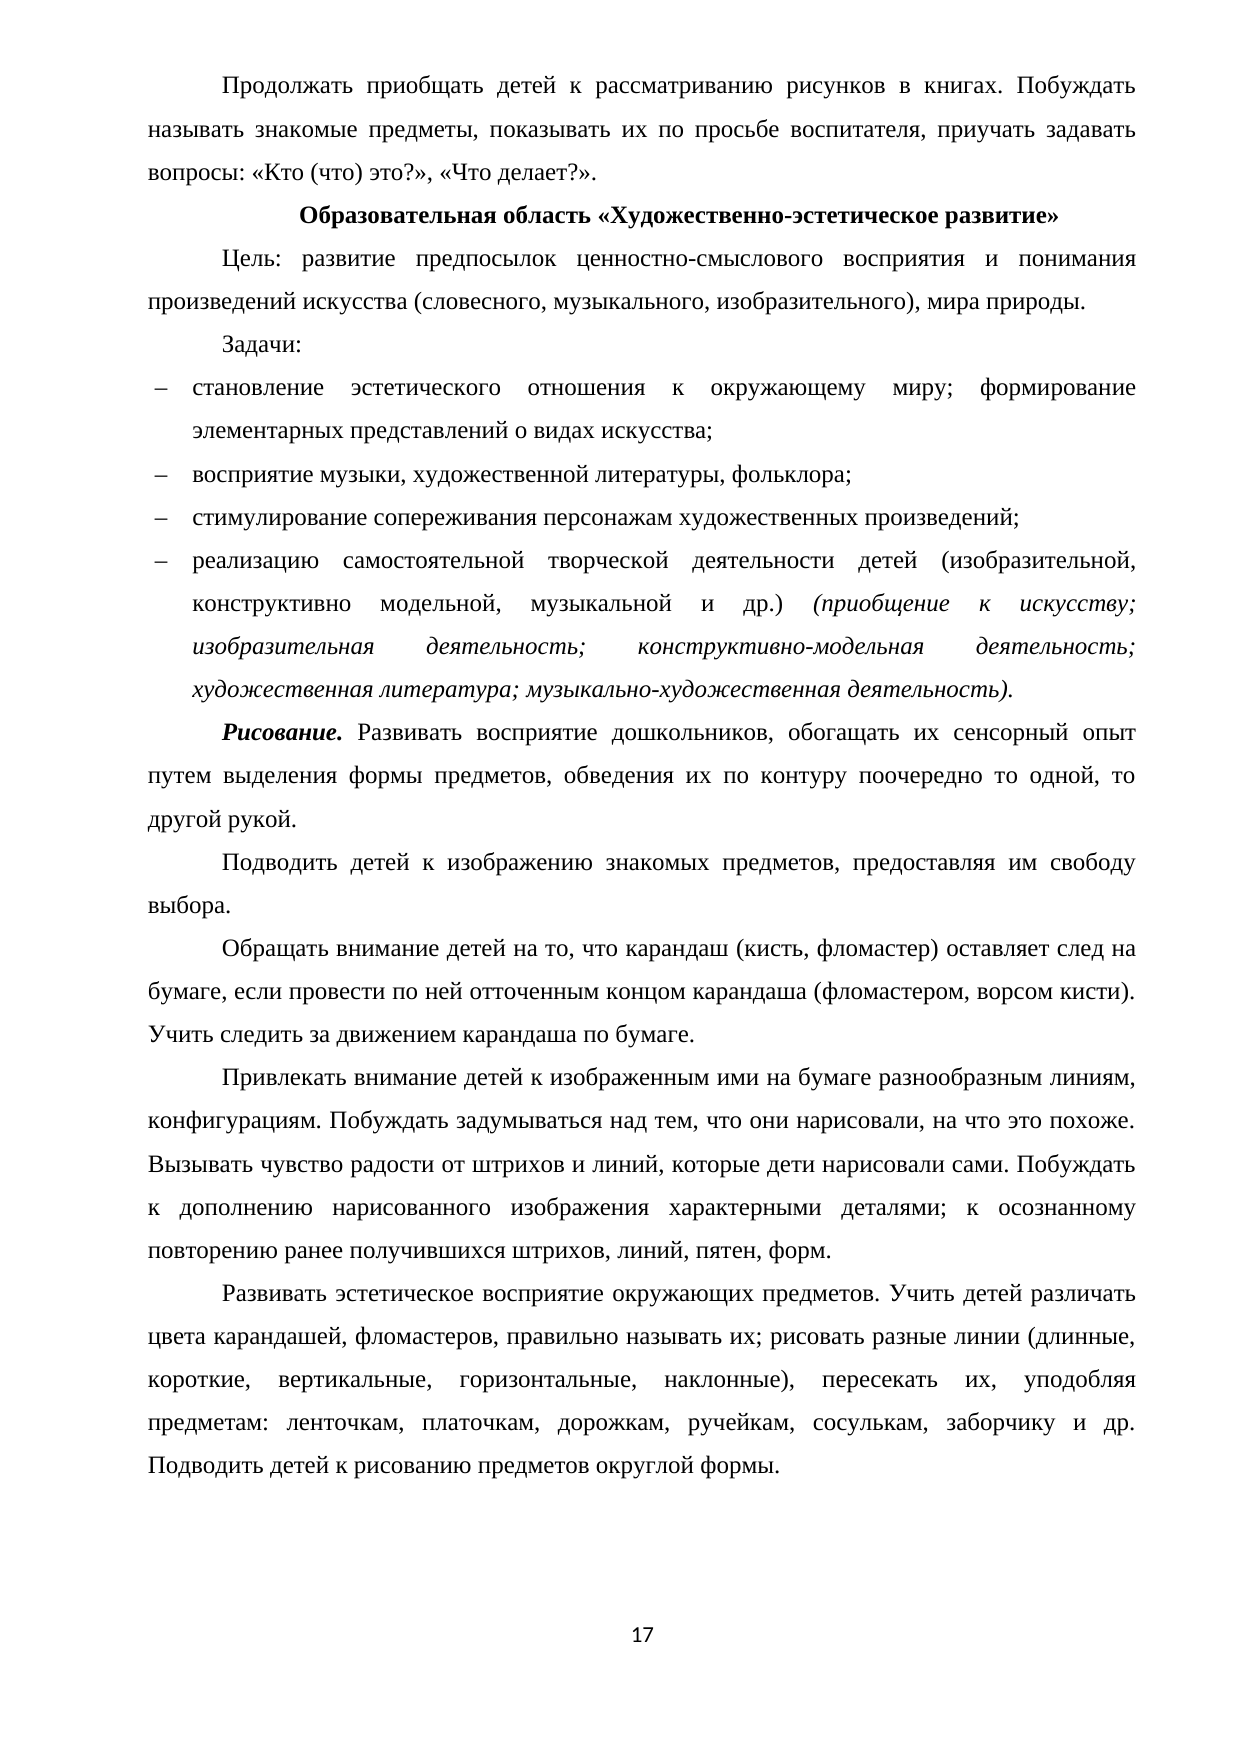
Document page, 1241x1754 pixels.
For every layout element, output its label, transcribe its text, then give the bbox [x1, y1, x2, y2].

text Привлекать внимание детей к изображенным ими на бумаге разнообразным линиям, конфигурациям. Побуждать задумываться над тем, что они нарисовали, на что это похоже. Вызывать чувство радости от штрихов и линий, которые дети нарисовали сами. Побуждать к дополнению нарисованного изображения характерными деталями; к осознанному повторению ранее получившихся штрихов, линий, пятен, форм. [148, 1062, 1137, 1264]
text Развивать эстетическое восприятие окружающих предметов. Учить детей различать цвета карандашей, фломастеров, правильно называть их; рисовать разные линии (длинные, короткие, вертикальные, горизонтальные, наклонные), пересекать их, уподобляя предметам: ленточкам, платочкам, дорожкам, ручейкам, сосулькам, заборчику и др. Подводить детей к рисованию предметов округлой формы. [148, 1278, 1137, 1479]
list Цель: развитие предпосылок ценностно-смыслового восприятия и понимания произведений искусства (словесного, музыкального, изобразительного), мира природы. [148, 243, 1137, 315]
list Задачи: [148, 329, 1137, 358]
text Подводить детей к изображению знакомых предметов, предоставляя им свободу выбора. [148, 847, 1137, 919]
list становление эстетического отношения к окружающему миру; формирование элементарных представлений о видах искусства; [154, 372, 1137, 444]
list реализацию самостоятельной творческой деятельности детей (изобразительной, конструктивно модельной, музыкальной и др.) (приобщение к искусству; изобразительная деятельность; конструктивно-модельная деятельность; художественная литература; музыкально-художественная деятельность). [154, 545, 1137, 703]
list стимулирование сопереживания персонажам художественных произведений; [154, 502, 1137, 531]
list восприятие музыки, художественной литературы, фольклора; [154, 459, 1137, 487]
text Продолжать приобщать детей к рассматриванию рисунков в книгах. Побуждать называть знакомые предметы, показывать их по просьбе воспитателя, приучать задавать вопросы: «Кто (что) это?», «Что делает?». [148, 71, 1137, 186]
text Образовательная область «Художественно-эстетическое развитие» [148, 200, 1137, 229]
text Обращать внимание детей на то, что карандаш (кисть, фломастер) оставляет след на бумаге, если провести по ней отточенным концом карандаша (фломастером, ворсом кисти). Учить следить за движением карандаша по бумаге. [148, 933, 1137, 1048]
text Рисование. Развивать восприятие дошкольников, обогащать их сенсорный опыт путем выделения формы предметов, обведения их по контуру поочередно то одной, то другой рукой. [148, 717, 1137, 832]
